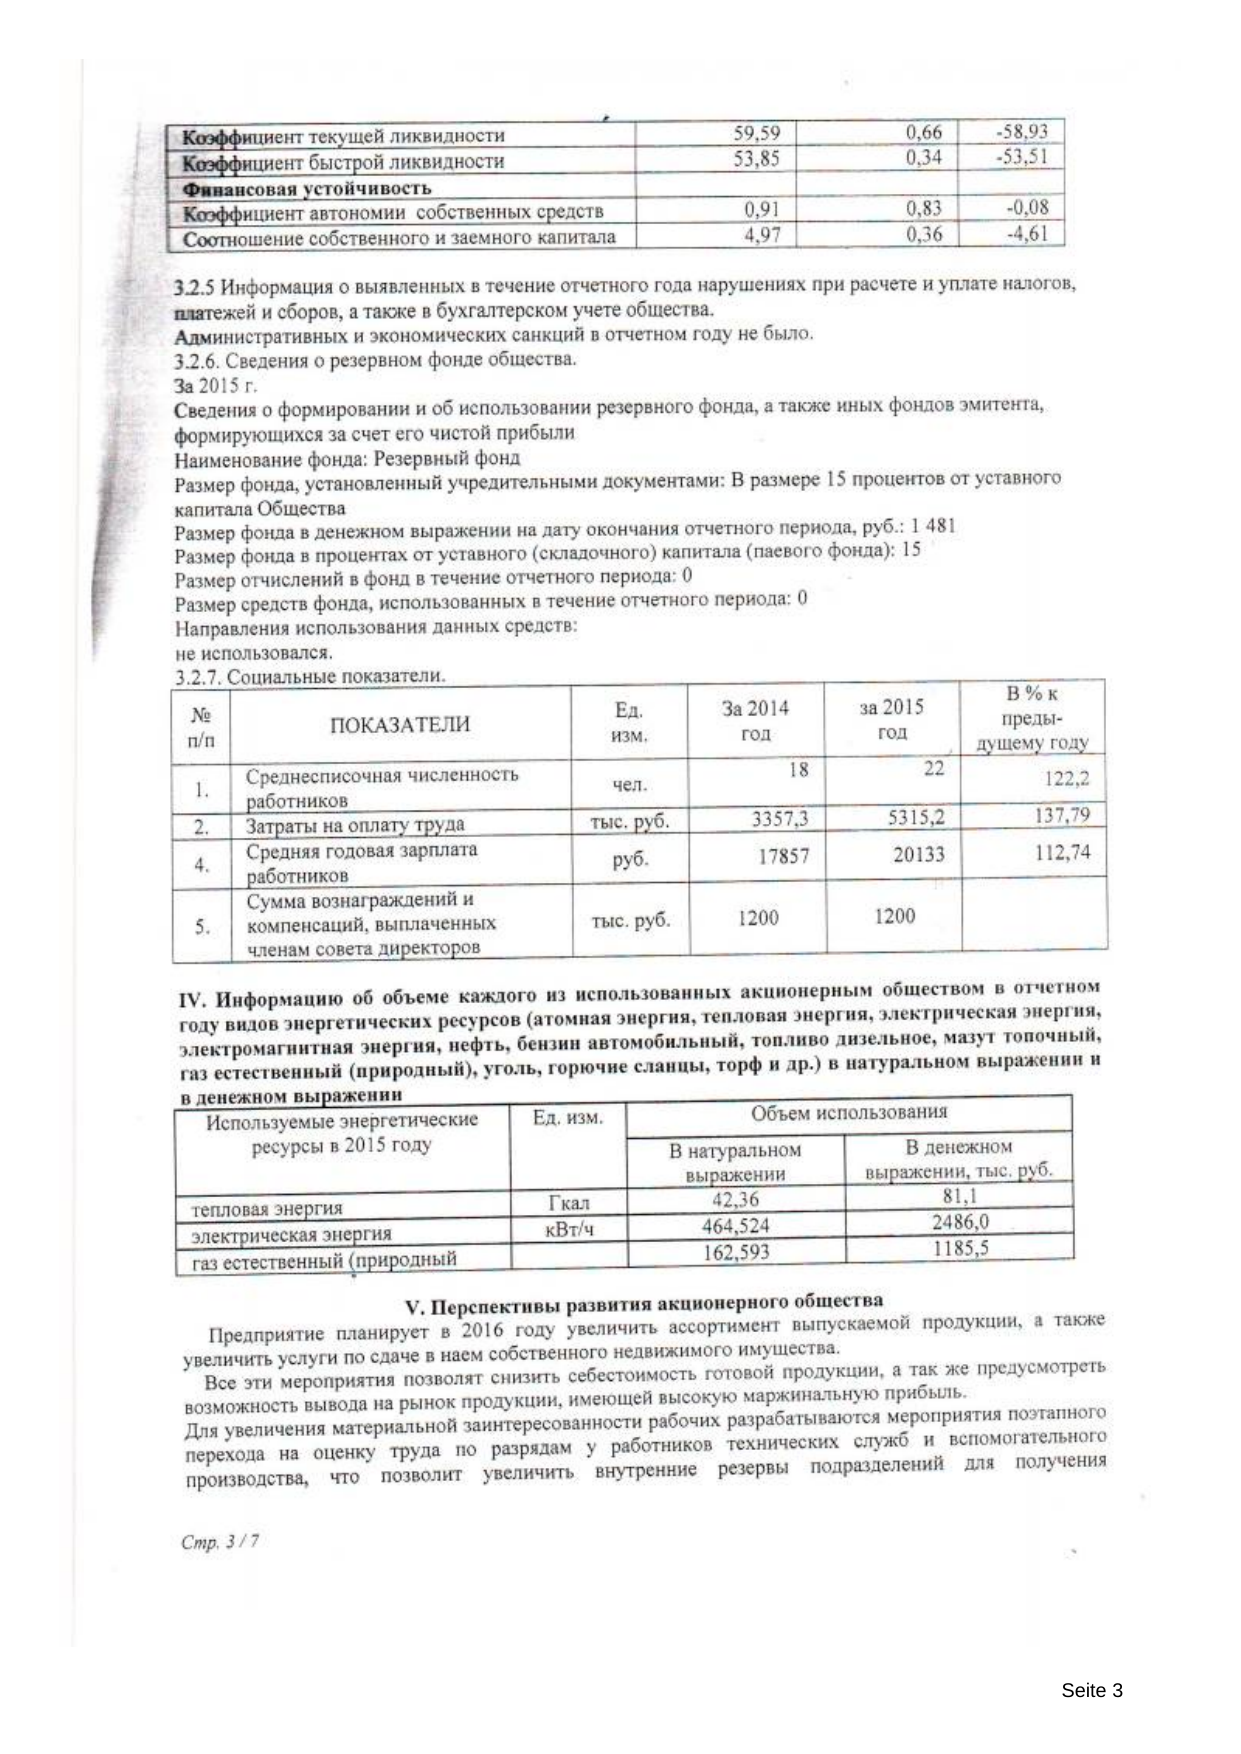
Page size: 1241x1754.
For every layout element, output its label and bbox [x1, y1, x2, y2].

picture [59, 59, 1182, 1647]
